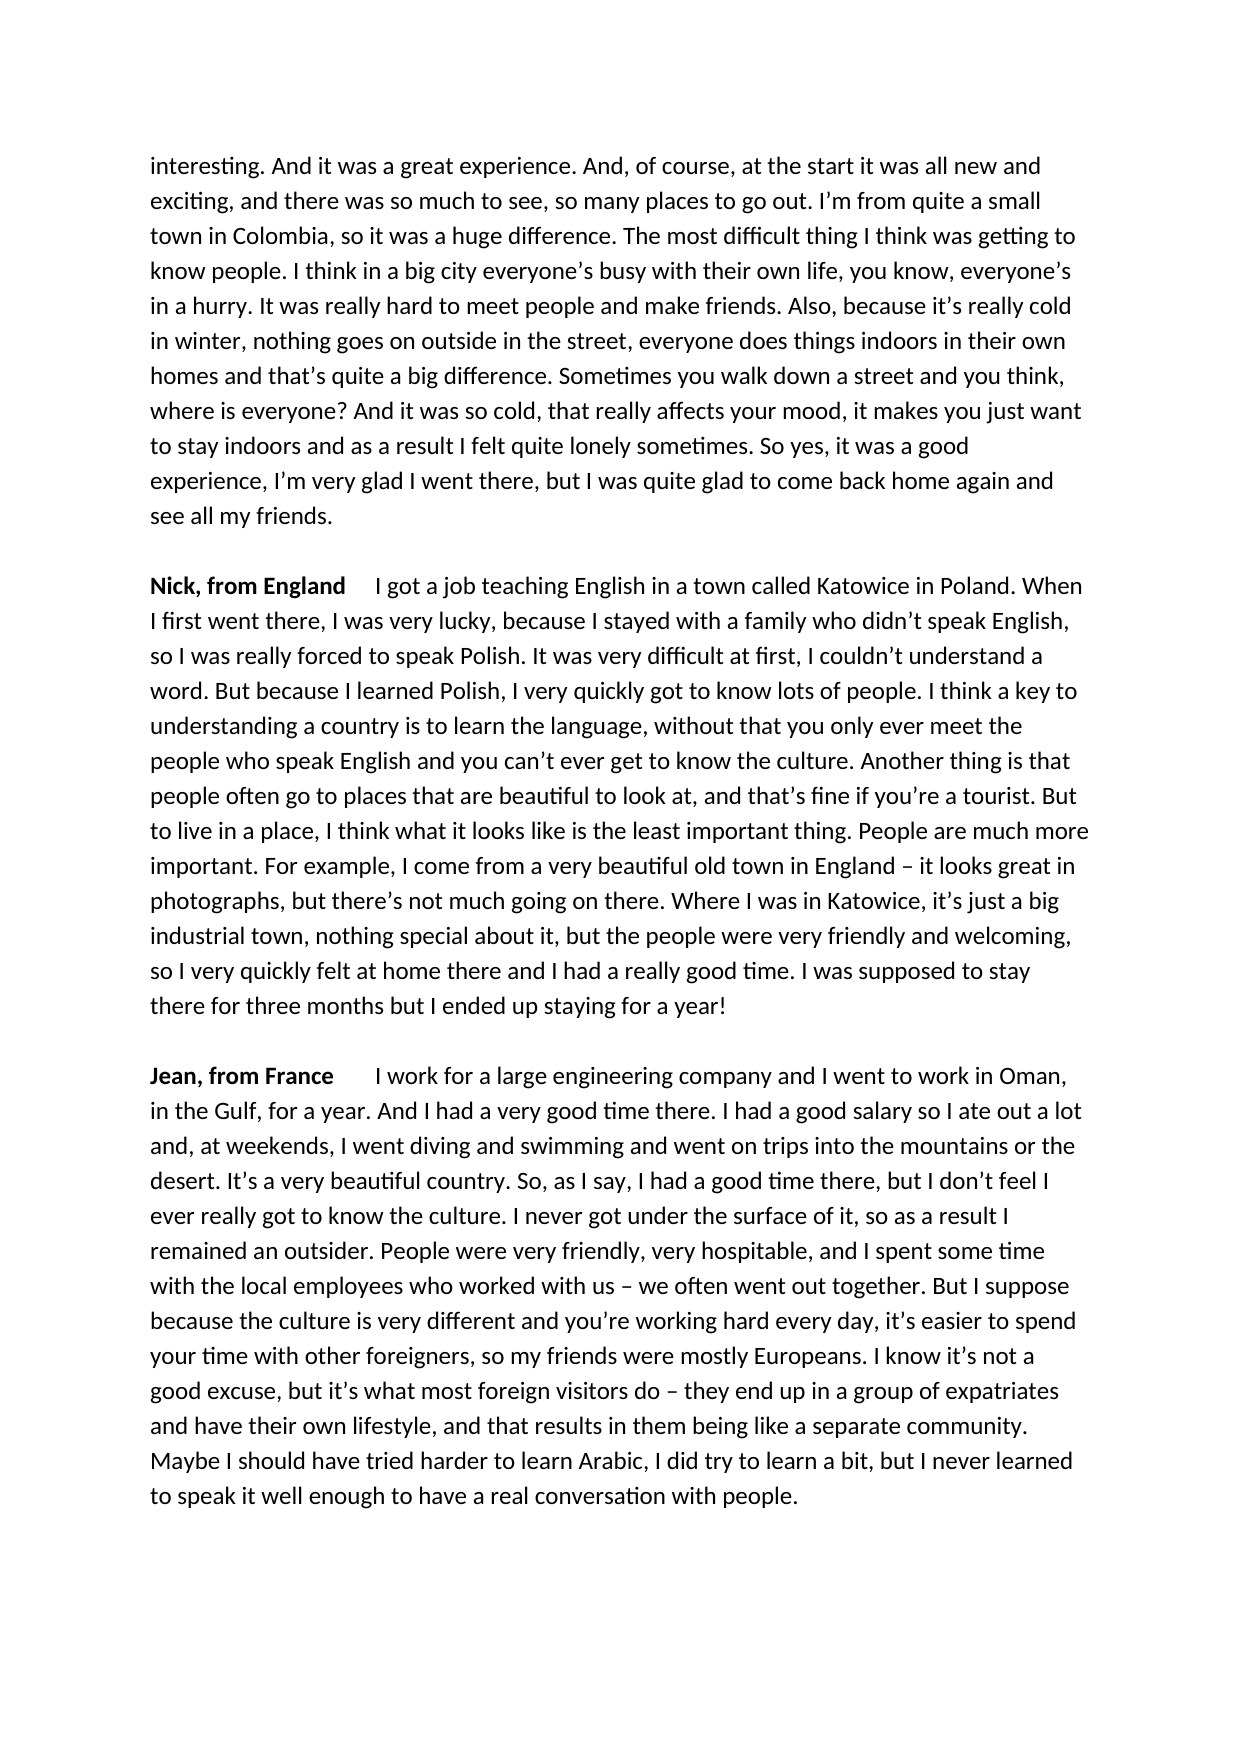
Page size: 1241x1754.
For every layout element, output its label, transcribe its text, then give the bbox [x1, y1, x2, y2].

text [150, 150, 1090, 531]
text Jean, from France I work for a large engineering company and I went to work in Oman, in the Gulf, for a year. And I had a very good time there. I had a good salary so I ate out a lot and, at weekends, I went diving and swimming and went on trips into the mountains or the desert. It’s a very beautiful country. So, as I say, I had a good time there, but I don’t feel I ever really got to know the culture. I never got under the surface of it, so as a result I remained an outsider. People were very friendly, very hospitable, and I spent some time with the local employees who worked with us – we often went out together. But I suppose because the culture is very different and you’re working hard every day, it’s easier to spend your time with other foreigners, so my friends were mostly Europeans. I know it’s not a good excuse, but it’s what most foreign visitors do – they end up in a group of expatriates and have their own lifestyle, and that results in them being like a separate community. Maybe I should have tried harder to learn Arabic, I did try to learn a bit, but I never learned to speak it well enough to have a real conversation with people. [150, 1060, 1090, 1511]
text Nick, from England I got a job teaching English in a town called Katowice in Poland. When I first went there, I was very lucky, because I stayed with a family who didn’t speak English, so I was really forced to speak Polish. It was very difficult at first, I couldn’t understand a word. But because I learned Polish, I very quickly got to know lots of people. I think a key to understanding a country is to learn the language, without that you only ever meet the people who speak English and you can’t ever get to know the culture. Another thing is that people often go to places that are beautiful to look at, and that’s fine if you’re a tourist. But to live in a place, I think what it looks like is the least important thing. People are much more important. For example, I come from a very beautiful old town in England – it looks great in photographs, but there’s not much going on there. Where I was in Katowice, it’s just a big industrial town, nothing special about it, but the people were very friendly and welcoming, so I very quickly felt at home there and I had a really good time. I was supposed to stay there for three months but I ended up staying for a year! [150, 570, 1090, 1021]
